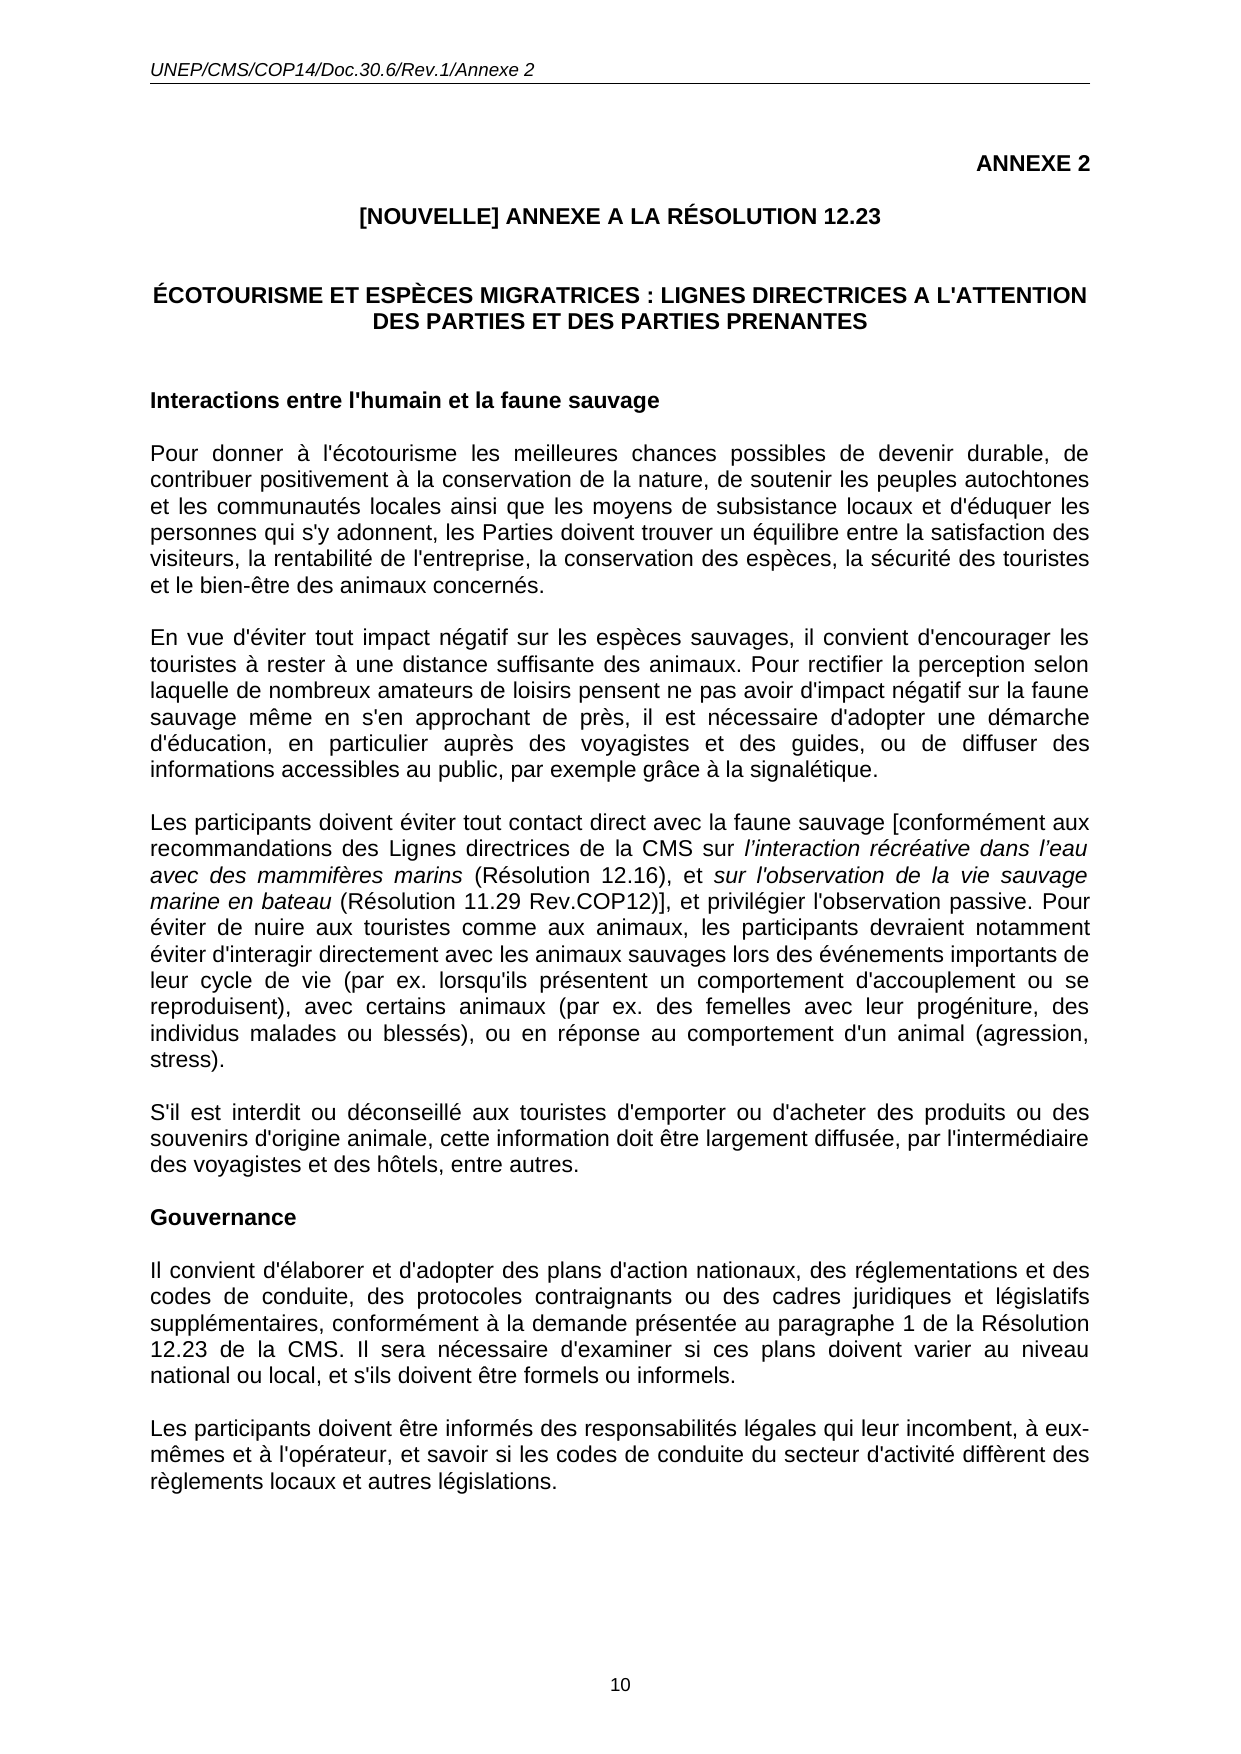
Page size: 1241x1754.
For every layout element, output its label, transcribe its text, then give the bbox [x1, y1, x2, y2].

text Les participants doivent être informés des responsabilités légales qui leur incombent, à eux-mêmes et à l'opérateur, et savoir si les codes de conduite du secteur d'activité diffèrent des règlements locaux et autres législations. [150, 1415, 1090, 1494]
text Interactions entre l'humain et la faune sauvage [150, 387, 1090, 413]
subtitle ÉCOTOURISME ET ESPÈCES MIGRATRICES : LIGNES DIRECTRICES A L'ATTENTION DES PARTIES ET DES PARTIES PRENANTES [150, 282, 1090, 334]
text Pour donner à l'écotourisme les meilleures chances possibles de devenir durable, de contribuer positivement à la conservation de la nature, de soutenir les peuples autochtones et les communautés locales ainsi que les moyens de subsistance locaux et d'éduquer les personnes qui s'y adonnent, les Parties doivent trouver un équilibre entre la satisfaction des visiteurs, la rentabilité de l'entreprise, la conservation des espèces, la sécurité des touristes et le bien-être des animaux concernés. [150, 440, 1090, 598]
text En vue d'éviter tout impact négatif sur les espèces sauvages, il convient d'encourager les touristes à rester à une distance suffisante des animaux. Pour rectifier la perception selon laquelle de nombreux amateurs de loisirs pensent ne pas avoir d'impact négatif sur la faune sauvage même en s'en approchant de près, il est nécessaire d'adopter une démarche d'éducation, en particulier auprès des voyagistes et des guides, ou de diffuser des informations accessibles au public, par exemple grâce à la signalétique. [150, 624, 1090, 782]
text Gouvernance [150, 1204, 1090, 1231]
subtitle [NOUVELLE] ANNEXE A LA RÉSOLUTION 12.23 [150, 203, 1090, 229]
text S'il est interdit ou déconseillé aux touristes d'emporter ou d'acheter des produits ou des souvenirs d'origine animale, cette information doit être largement diffusée, par l'intermédiaire des voyagistes et des hôtels, entre autres. [150, 1099, 1090, 1178]
text Il convient d'élaborer et d'adopter des plans d'action nationaux, des réglementations et des codes de conduite, des protocoles contraignants ou des cadres juridiques et législatifs supplémentaires, conformément à la demande présentée au paragraphe 1 de la Résolution 12.23 de la CMS. Il sera nécessaire d'examiner si ces plans doivent varier au niveau national ou local, et s'ils doivent être formels ou informels. [150, 1257, 1090, 1389]
subtitle ANNEXE 2 [150, 150, 1090, 176]
text Les participants doivent éviter tout contact direct avec la faune sauvage [conformément aux recommandations des Lignes directrices de la CMS sur l’interaction récréative dans l’eau avec des mammifères marins (Résolution 12.16), et sur l'observation de la vie sauvage marine en bateau (Résolution 11.29 Rev.COP12)], et privilégier l'observation passive. Pour éviter de nuire aux touristes comme aux animaux, les participants devraient notamment éviter d'interagir directement avec les animaux sauvages lors des événements importants de leur cycle de vie (par ex. lorsqu'ils présentent un comportement d'accouplement ou se reproduisent), avec certains animaux (par ex. des femelles avec leur progéniture, des individus malades ou blessés), ou en réponse au comportement d'un animal (agression, stress). [150, 809, 1090, 1072]
